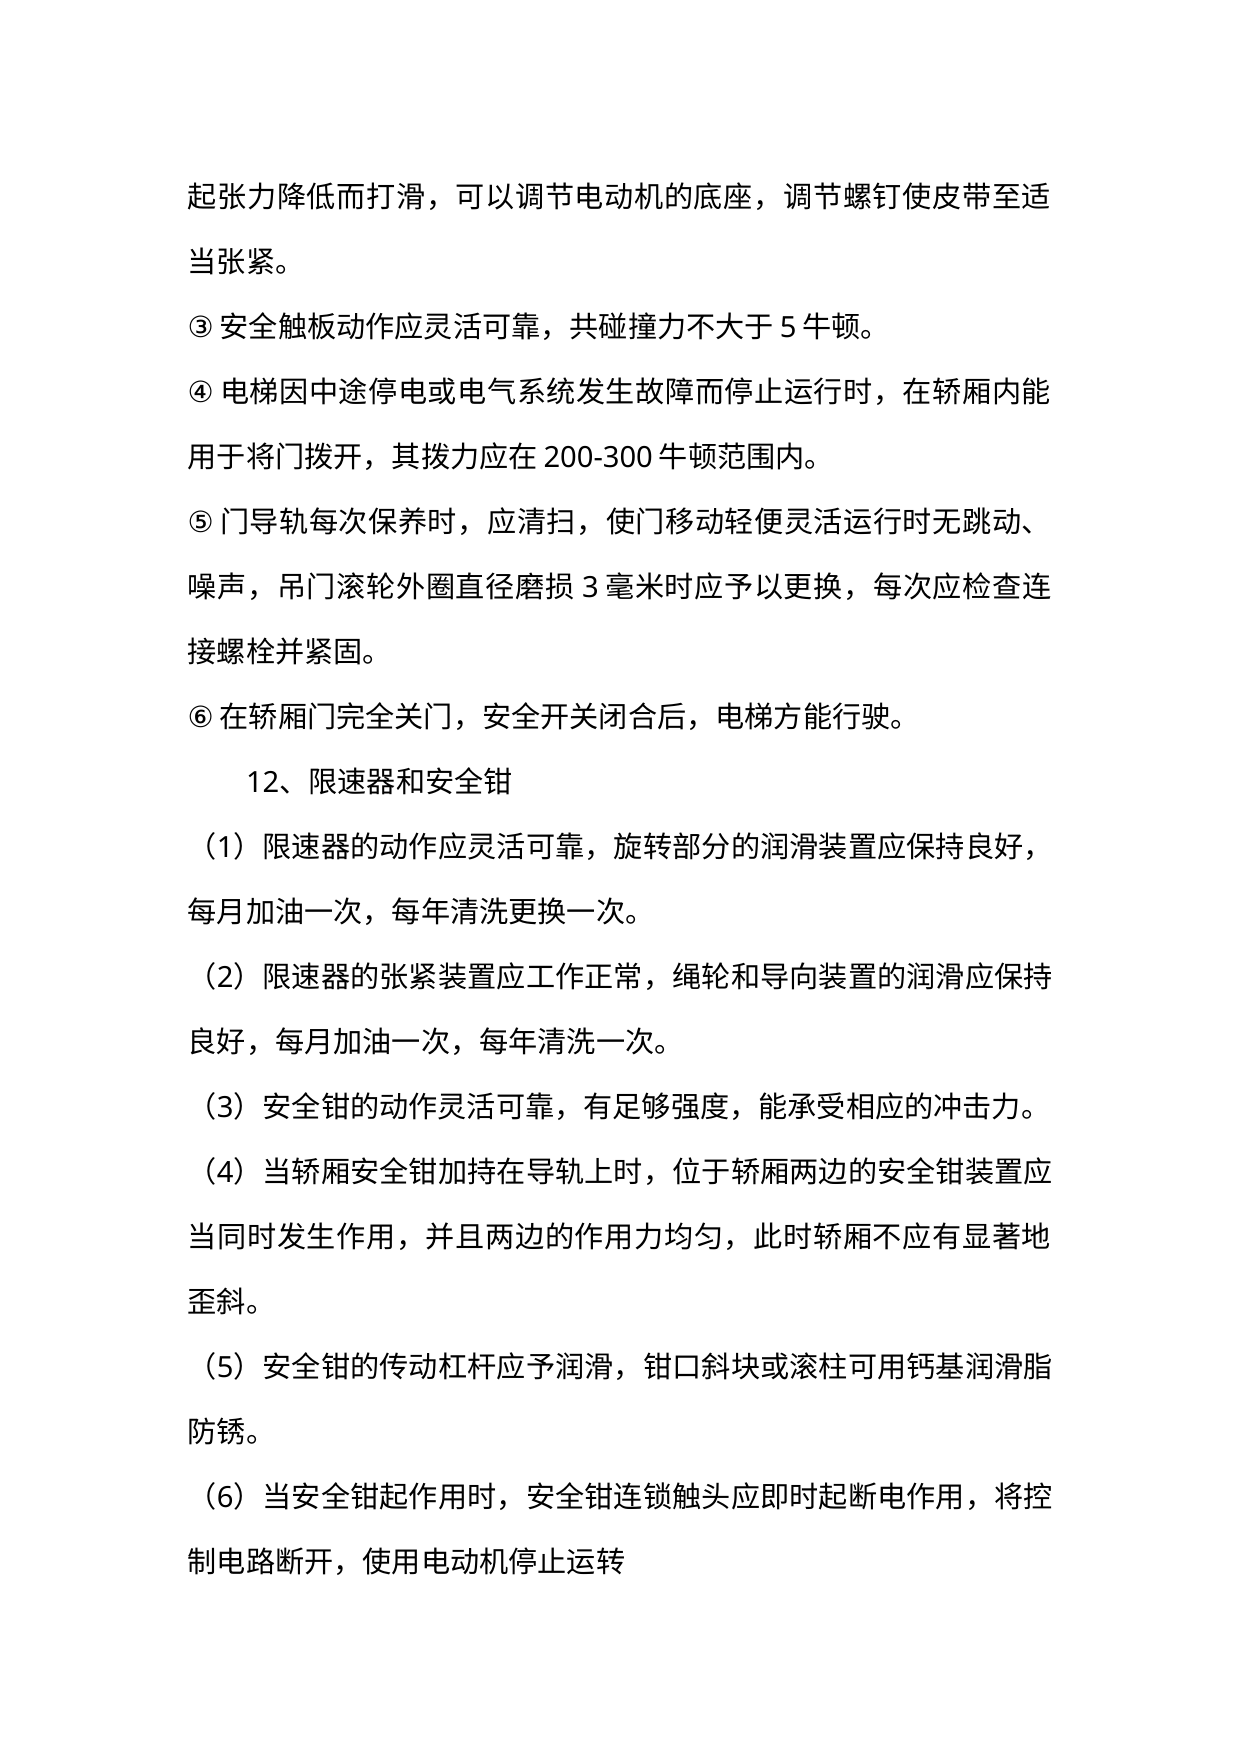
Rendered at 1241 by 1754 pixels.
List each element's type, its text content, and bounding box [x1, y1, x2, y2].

list ③安全触板动作应灵活可靠，共碰撞力不大于5牛顿。 [187, 292, 1053, 357]
list ⑥在轿厢门完全关门，安全开关闭合后，电梯方能行驶。 [187, 682, 1053, 747]
list ④电梯因中途停电或电气系统发生故障而停止运行时，在轿厢内能用于将门拨开，其拨力应在200-300牛顿范围内。 [187, 357, 1053, 487]
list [187, 162, 1053, 292]
list 限速器的张紧装置应工作正常，绳轮和导向装置的润滑应保持良好，每月加油一次，每年清洗一次。 [187, 942, 1053, 1072]
list 当安全钳起作用时，安全钳连锁触头应即时起断电作用，将控制电路断开，使用电动机停止运转 [187, 1462, 1053, 1592]
list 安全钳的动作灵活可靠，有足够强度，能承受相应的冲击力。 [187, 1072, 1053, 1137]
list ⑤门导轨每次保养时，应清扫，使门移动轻便灵活运行时无跳动、噪声，吊门滚轮外圈直径磨损3毫米时应予以更换，每次应检查连接螺栓并紧固。 [187, 487, 1053, 682]
list 安全钳的传动杠杆应予润滑，钳口斜块或滚柱可用钙基润滑脂防锈。 [187, 1332, 1053, 1462]
list 限速器的动作应灵活可靠，旋转部分的润滑装置应保持良好，每月加油一次，每年清洗更换一次。 [187, 812, 1053, 942]
list 当轿厢安全钳加持在导轨上时，位于轿厢两边的安全钳装置应当同时发生作用，并且两边的作用力均匀，此时轿厢不应有显著地歪斜。 [187, 1137, 1053, 1332]
list 限速器和安全钳 [187, 747, 1053, 812]
